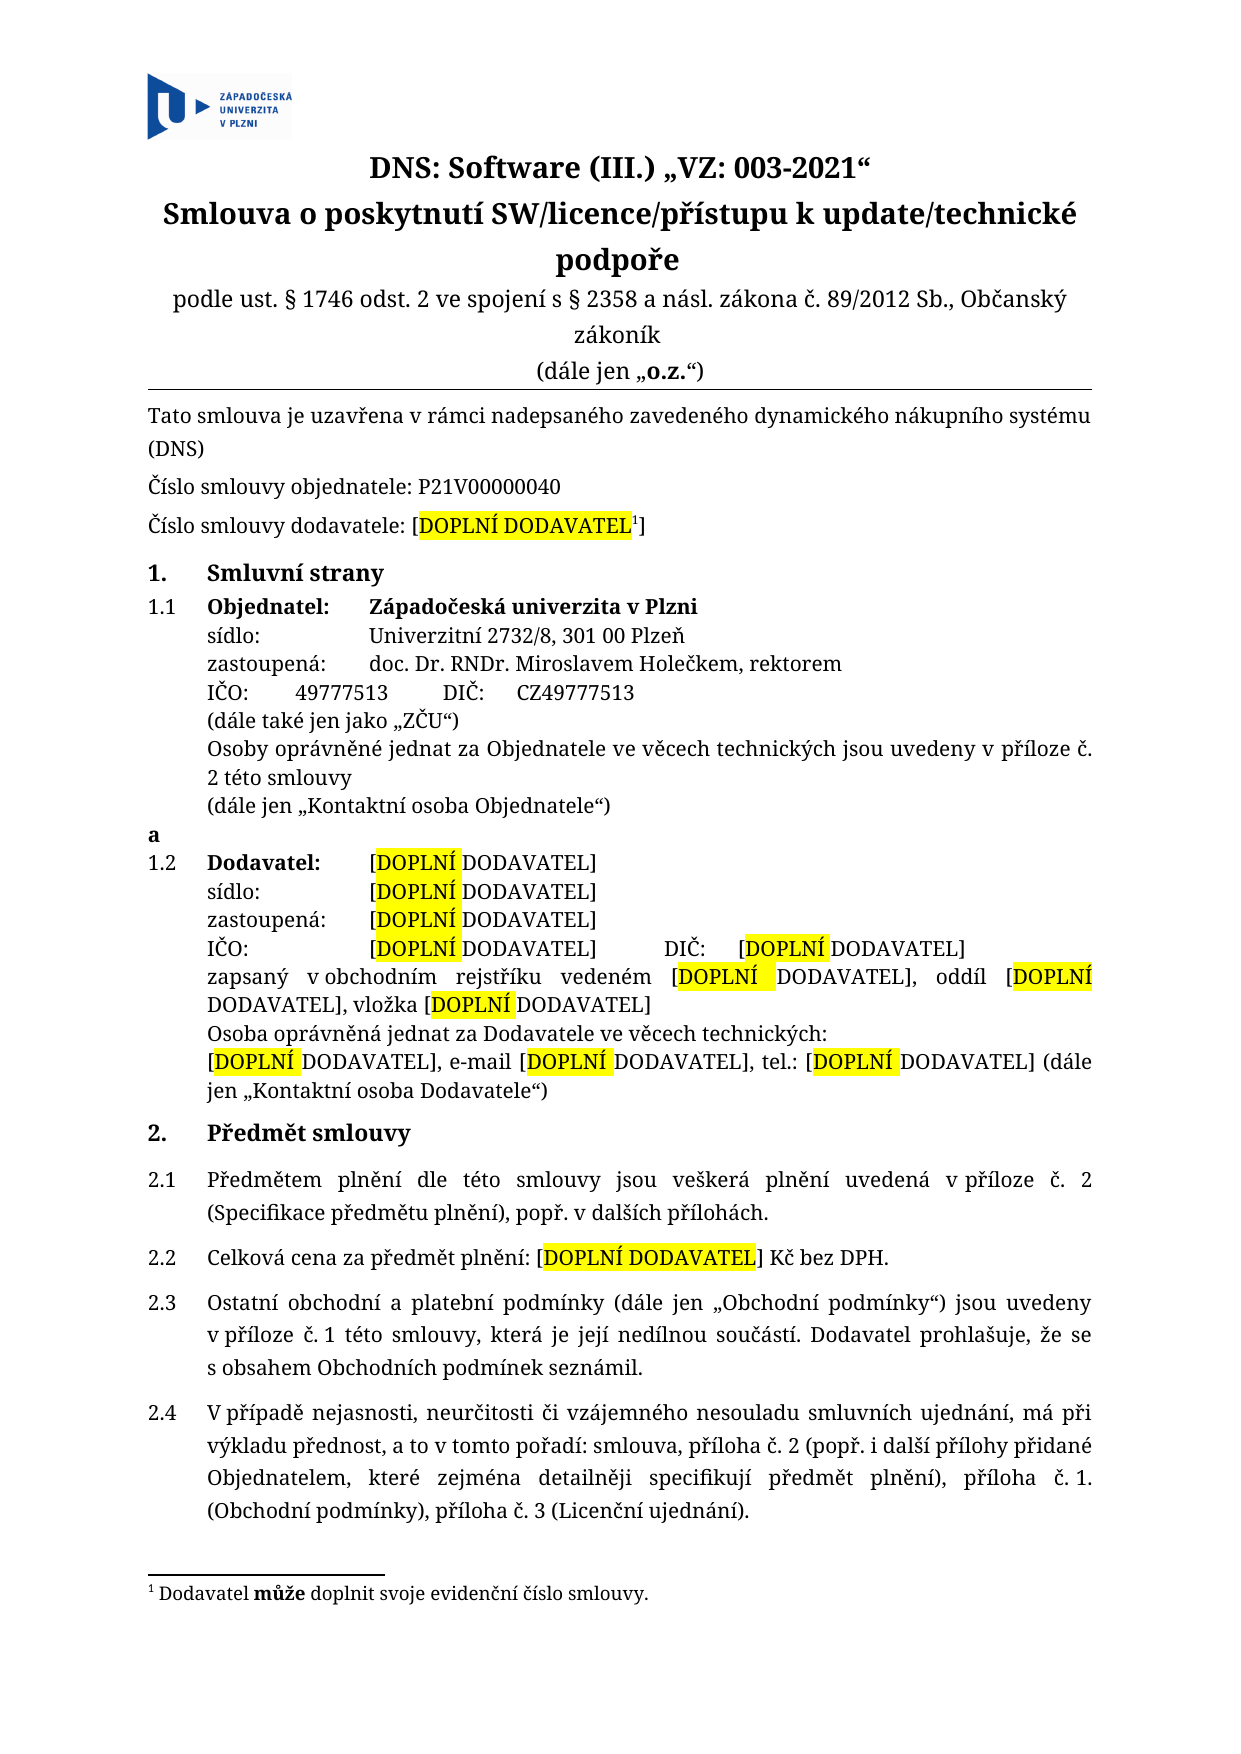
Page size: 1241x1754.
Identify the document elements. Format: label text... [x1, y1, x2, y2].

list Dodavatel: [DOPLNÍ DODAVATEL] [148, 848, 376, 877]
list Ostatní obchodní a platební podmínky (dále jen „Obchodní podmínky“) jsou uvedeny v příloze č. 1 této smlouvy, která je její nedílnou součástí. Dodavatel prohlašuje, že se s obsahem Obchodních podmínek seznámil. [148, 1288, 1092, 1382]
text zastoupená: [DOPLNÍ DODAVATEL] [207, 905, 376, 934]
text zastoupená: doc. Dr. RNDr. Miroslavem Holečkem, rektorem [207, 649, 1092, 678]
text Smlouva o poskytnutí SW/licence/přístupu k update/technické podpoře podle ust. § 1746 odst. 2 ve spojení s § 2358 a násl. zákona č. 89/2012 Sb., Občanský zákoník (dále jen „o.z.“) [148, 193, 1092, 389]
text sídlo: [DOPLNÍ DODAVATEL] [462, 877, 1092, 905]
text a [148, 820, 1092, 848]
text Osoby oprávněné jednat za Objednatele ve věcech technických jsou uvedeny v příloze č. 2 této smlouvy [207, 734, 1092, 791]
list Celková cena za předmět plnění: [DOPLNÍ DODAVATEL] Kč bez DPH. [756, 1243, 1092, 1271]
text zapsaný v obchodním rejstříku vedeném [DOPLNÍ DODAVATEL], oddíl [DOPLNÍ DODAVATEL], vložka [DOPLNÍ DODAVATEL] [207, 962, 1092, 1019]
text sídlo: [DOPLNÍ DODAVATEL] [207, 877, 376, 905]
list Předmětem plnění dle této smlouvy jsou veškerá plnění uvedená v příloze č. 2 (Specifikace předmětu plnění), popř. v dalších přílohách. [148, 1165, 1092, 1226]
list Dodavatel: [DOPLNÍ DODAVATEL] [462, 848, 1092, 877]
text [DOPLNÍ DODAVATEL], e-mail [DOPLNÍ DODAVATEL], tel.: [DOPLNÍ DODAVATEL] (dále jen „Kontaktní osoba Dodavatele“) [207, 1047, 1092, 1104]
text Tato smlouva je uzavřena v rámci nadepsaného zavedeného dynamického nákupního systému (DNS) [148, 401, 1092, 462]
list Smluvní strany [148, 556, 1092, 588]
list Předmět smlouvy [148, 1117, 1092, 1148]
text Číslo smlouvy dodavatele: [DOPLNÍ DODAVATEL] [632, 511, 1092, 540]
text Číslo smlouvy dodavatele: [DOPLNÍ DODAVATEL] [148, 511, 419, 540]
list V případě nejasnosti, neurčitosti či vzájemného nesouladu smluvních ujednání, má při výkladu přednost, a to v tomto pořadí: smlouva, příloha č. 2 (popř. i další přílohy přidané Objednatelem, které zejména detailněji specifikují předmět plnění), příloha č. 1. (Obchodní podmínky), příloha č. 3 (Licenční ujednání). [148, 1398, 1092, 1524]
text IČO: 49777513 DIČ: CZ49777513 [207, 678, 1092, 706]
text zastoupená: [DOPLNÍ DODAVATEL] [462, 905, 1092, 934]
picture [147, 73, 292, 140]
text IČO: [DOPLNÍ DODAVATEL] DIČ: [DOPLNÍ DODAVATEL] [462, 934, 745, 962]
text IČO: [DOPLNÍ DODAVATEL] DIČ: [DOPLNÍ DODAVATEL] [830, 934, 1092, 962]
text DNS: Software (III.) „VZ: 003-2021“ [148, 148, 1092, 187]
text Číslo smlouvy objednatele: P21V00000040 [148, 472, 1092, 501]
text IČO: [DOPLNÍ DODAVATEL] DIČ: [DOPLNÍ DODAVATEL] [207, 934, 376, 962]
text (dále jen „Kontaktní osoba Objednatele“) [207, 791, 1092, 820]
text (dále také jen jako „ZČU“) [207, 706, 1092, 734]
list Celková cena za předmět plnění: [DOPLNÍ DODAVATEL] Kč bez DPH. [148, 1243, 543, 1271]
text Osoba oprávněná jednat za Dodavatele ve věcech technických: [207, 1019, 1092, 1047]
list Objednatel: Západočeská univerzita v Plzni [148, 592, 1092, 621]
text sídlo: Univerzitní 2732/8, 301 00 Plzeň [207, 621, 1092, 649]
